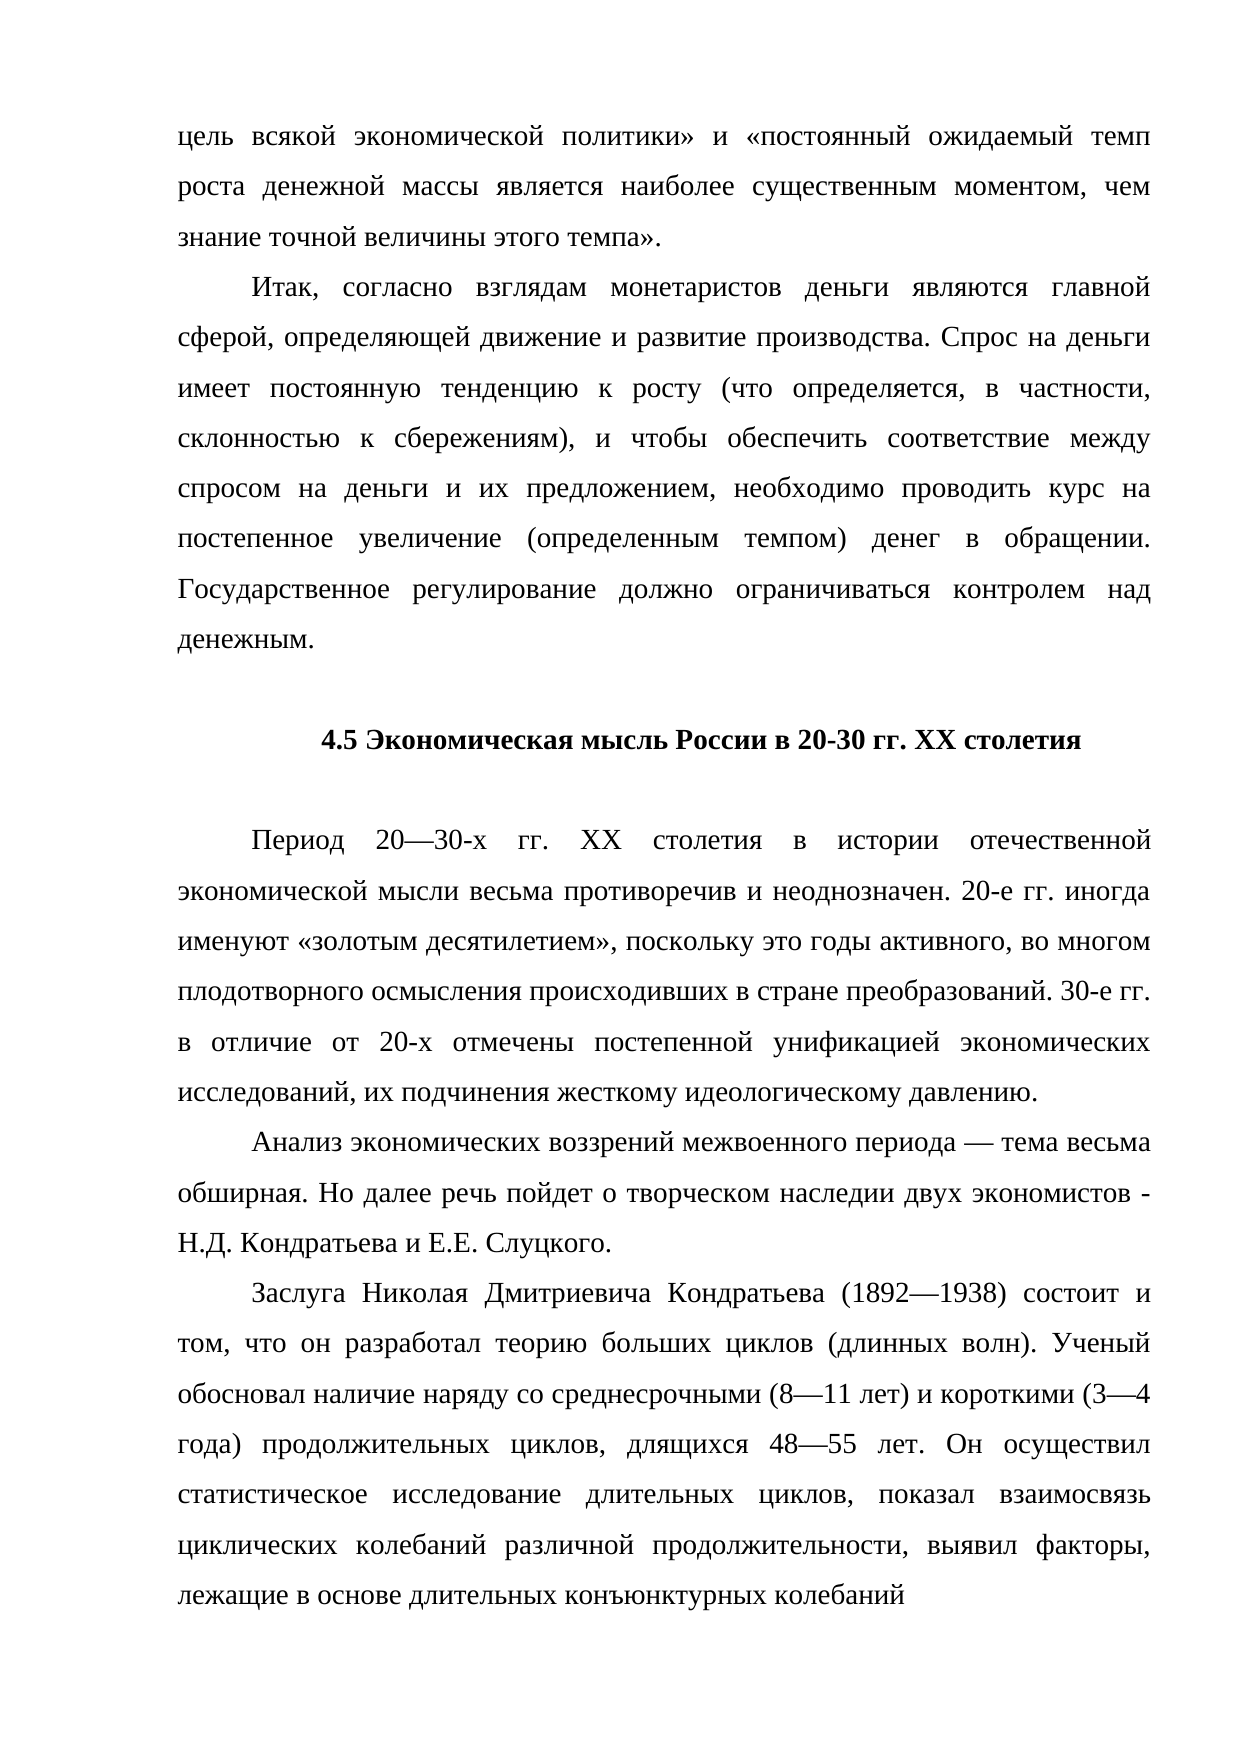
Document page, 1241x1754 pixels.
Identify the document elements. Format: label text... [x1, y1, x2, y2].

text Период 20—30-х гг. XX столетия в истории отечественной экономической мысли весьма противоречив и неоднозначен. 20-е гг. иногда именуют «золотым десятилетием», поскольку это годы активного, во многом плодотворного осмысления происходивших в стране преобразований. 30-е гг. в отличие от 20-х отмечены постепенной унификацией экономических исследований, их подчинения жесткому идеологическому давлению. [177, 822, 1152, 1108]
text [177, 118, 1152, 252]
text Анализ экономических воззрений межвоенного периода — тема весьма обширная. Но далее речь пойдет о творческом наследии двух экономистов - Н.Д. Кондратьева и Е.Е. Слуцкого. [177, 1124, 1152, 1258]
text Заслуга Николая Дмитриевича Кондратьева (1892—1938) состоит и том, что он разработал теорию больших циклов (длинных волн). Ученый обосновал наличие наряду со среднесрочными (8—11 лет) и короткими (3—4 года) продолжительных циклов, длящихся 48—55 лет. Он осуществил статистическое исследование длительных циклов, показал взаимосвязь циклических колебаний различной продолжительности, выявил факторы, лежащие в основе длительных конъюнктурных колебаний [177, 1275, 1152, 1611]
text 4.5 Экономическая мысль России в 20-30 гг. XX столетия [177, 722, 1152, 755]
text Итак, согласно взглядам монетаристов деньги являются главной сферой, определяющей движение и развитие производства. Спрос на деньги имеет постоянную тенденцию к росту (что определяется, в частности, склонностью к сбережениям), и чтобы обеспечить соответствие между спросом на деньги и их предложением, необходимо проводить курс на постепенное увеличение (определенным темпом) денег в обращении. Государственное регулирование должно ограничиваться контролем над денежным. [177, 269, 1152, 655]
